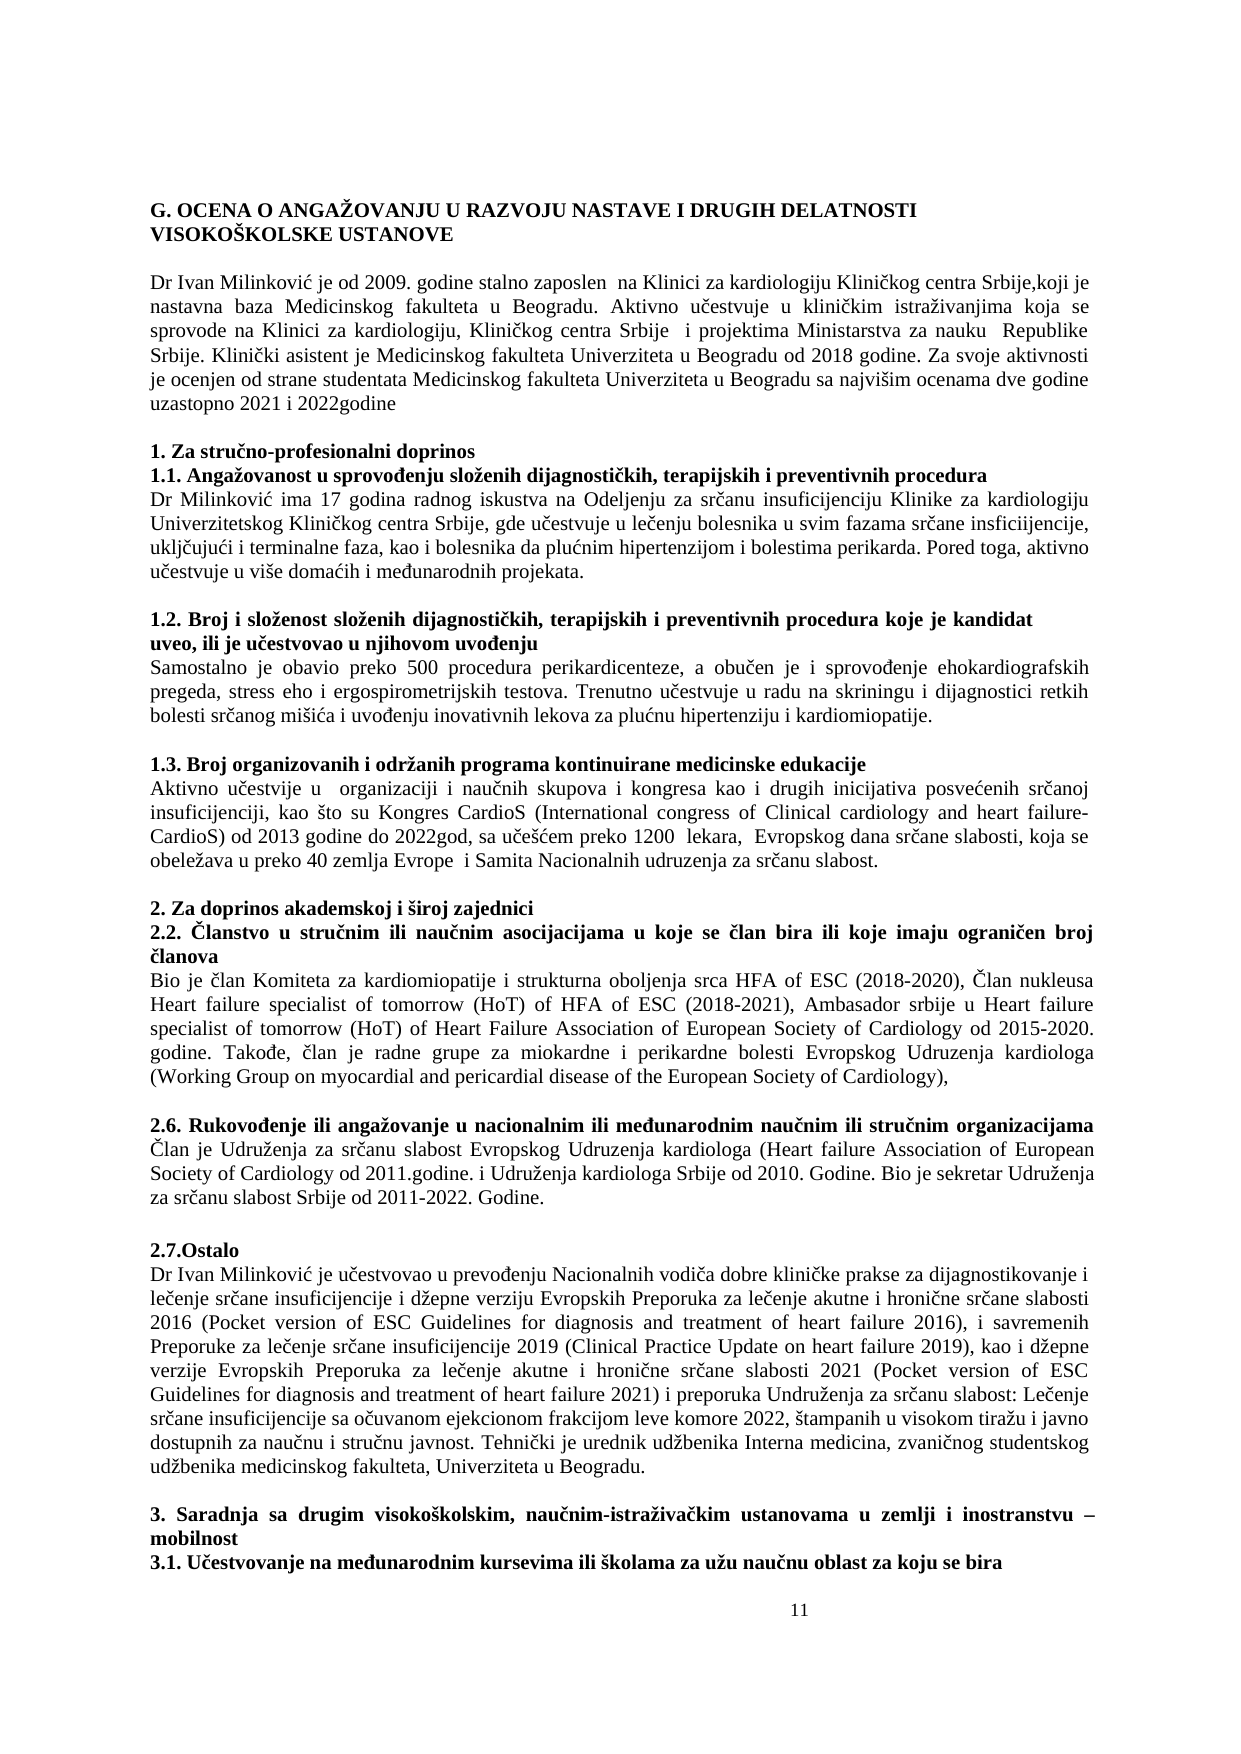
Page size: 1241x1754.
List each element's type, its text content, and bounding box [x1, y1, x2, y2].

text G. OCENA O ANGAŽOVANJU U RAZVOJU NASTAVE I DRUGIH DELATNOSTI VISOKOŠKOLSKE USTANOVE [150, 198, 1090, 246]
text 2.2. Članstvo u stručnim ili naučnim asocijacijama u koje se član bira ili koje imaju ograničen broj članova [150, 920, 1096, 968]
text Dr Ivan Milinković je učestvovao u prevođenju Nacionalnih vodiča dobre kliničke prakse za dijagnostikovanje i lečenje srčane insuficijencije i džepne verziju Evropskih Preporuka za lečenje akutne i hronične srčane slabosti 2016 (Pocket version of ESC Guidelines for diagnosis and treatment of heart failure 2016), i savremenih Preporuke za lečenje srčane insuficijencije 2019 (Clinical Practice Update on heart failure 2019), kao i džepne verzije Evropskih Preporuka za lečenje akutne i hronične srčane slabosti 2021 (Pocket version of ESC Guidelines for diagnosis and treatment of heart failure 2021) i preporuka Undruženja za srčanu slabost: Lečenje srčane insuficijencije sa očuvanom ejekcionom frakcijom leve komore 2022, štampanih u visokom tiražu i javno dostupnih za naučnu i stručnu javnost. Tehnički je urednik udžbenika Interna medicina, zvaničnog studentskog udžbenika medicinskog fakulteta, Univerziteta u Beogradu. [150, 1262, 1090, 1478]
text 3. Saradnja sa drugim visokoškolskim, naučnim-istraživačkim ustanovama u zemlji i inostranstvu – mobilnost [150, 1502, 1096, 1550]
text Bio je član Komiteta za kardiomiopatije i strukturna oboljenja srca HFA of ESC (2018-2020), Član nukleusa Heart failure specialist of tomorrow (HoT) of HFA of ESC (2018-2021), Ambasador srbije u Heart failure specialist of tomorrow (HoT) of Heart Failure Association of European Society of Cardiology od 2015-2020. godine. Takođe, član je radne grupe za miokardne i perikardne bolesti Evropskog Udruzenja kardiologa (Working Group on myocardial and pericardial disease of the European Society of Cardiology), [150, 968, 1096, 1088]
text Aktivno učestvije u organizaciji i naučnih skupova i kongresa kao i drugih inicijativa posvećenih srčanoj insuficijenciji, kao što su Kongres CardioS (International congress of Clinical cardiology and heart failure-CardioS) od 2013 godine do 2022god, sa učešćem preko 1200 lekara, Evropskog dana srčane slabosti, koja se obeležava u preko 40 zemlja Evrope i Samita Nacionalnih udruzenja za srčanu slabost. [150, 776, 1090, 872]
text 3.1. Učestvovanje na međunarodnim kursevima ili školama za užu naučnu oblast za koju se bira [150, 1550, 1096, 1574]
text Dr Milinković ima 17 godina radnog iskustva na Odeljenju za srčanu insuficijenciju Klinike za kardiologiju Univerzitetskog Kliničkog centra Srbije, gde učestvuje u lečenju bolesnika u svim fazama srčane insficiijencije, ukljčujući i terminalne faza, kao i bolesnika da plućnim hipertenzijom i bolestima perikarda. Pored toga, aktivno učestvuje u više domaćih i međunarodnih projekata. [150, 487, 1090, 583]
text 1.3. Broj organizovanih i održanih programa kontinuirane medicinske edukacije [150, 752, 1090, 776]
text 2.7.Ostalo [150, 1237, 1090, 1262]
text 2.6. Rukovođenje ili angažovanje u nacionalnim ili međunarodnim naučnim ili stručnim organizacijama Član je Udruženja za srčanu slabost Evropskog Udruzenja kardiologa (Heart failure Association of European Society of Cardiology od 2011.godine. i Udruženja kardiologa Srbije od 2010. Godine. Bio je sekretar Udruženja za srčanu slabost Srbije od 2011-2022. Godine. [150, 1112, 1096, 1209]
text 1. Za stručno-profesionalni doprinos [150, 439, 1090, 463]
text 1.2. Broj i složenost složenih dijagnostičkih, terapijskih i preventivnih procedura koje je kandidat uveo, ili je učestvovao u njihovom uvođenju [150, 607, 1035, 655]
text Samostalno je obavio preko 500 procedura perikardicenteze, a obučen je i sprovođenje ehokardiografskih pregeda, stress eho i ergospirometrijskih testova. Trenutno učestvuje u radu na skriningu i dijagnostici retkih bolesti srčanog mišića i uvođenju inovativnih lekova za plućnu hipertenziju i kardiomiopatije. [150, 655, 1090, 727]
text 1.1. Angažovanost u sprovođenju složenih dijagnostičkih, terapijskih i preventivnih procedura [150, 463, 1090, 487]
text Dr Ivan Milinković je od 2009. godine stalno zaposlen na Klinici za kardiologiju Kliničkog centra Srbije,koji je nastavna baza Medicinskog fakulteta u Beogradu. Aktivno učestvuje u kliničkim istraživanjima koja se sprovode na Klinici za kardiologiju, Kliničkog centra Srbije i projektima Ministarstva za nauku Republike Srbije. Klinički asistent je Medicinskog fakulteta Univerziteta u Beogradu od 2018 godine. Za svoje aktivnosti je ocenjen od strane studentata Medicinskog fakulteta Univerziteta u Beogradu sa najvišim ocenama dve godine uzastopno 2021 i 2022godine [150, 270, 1090, 415]
text 2. Za doprinos akademskoj i široj zajednici [150, 896, 1096, 920]
